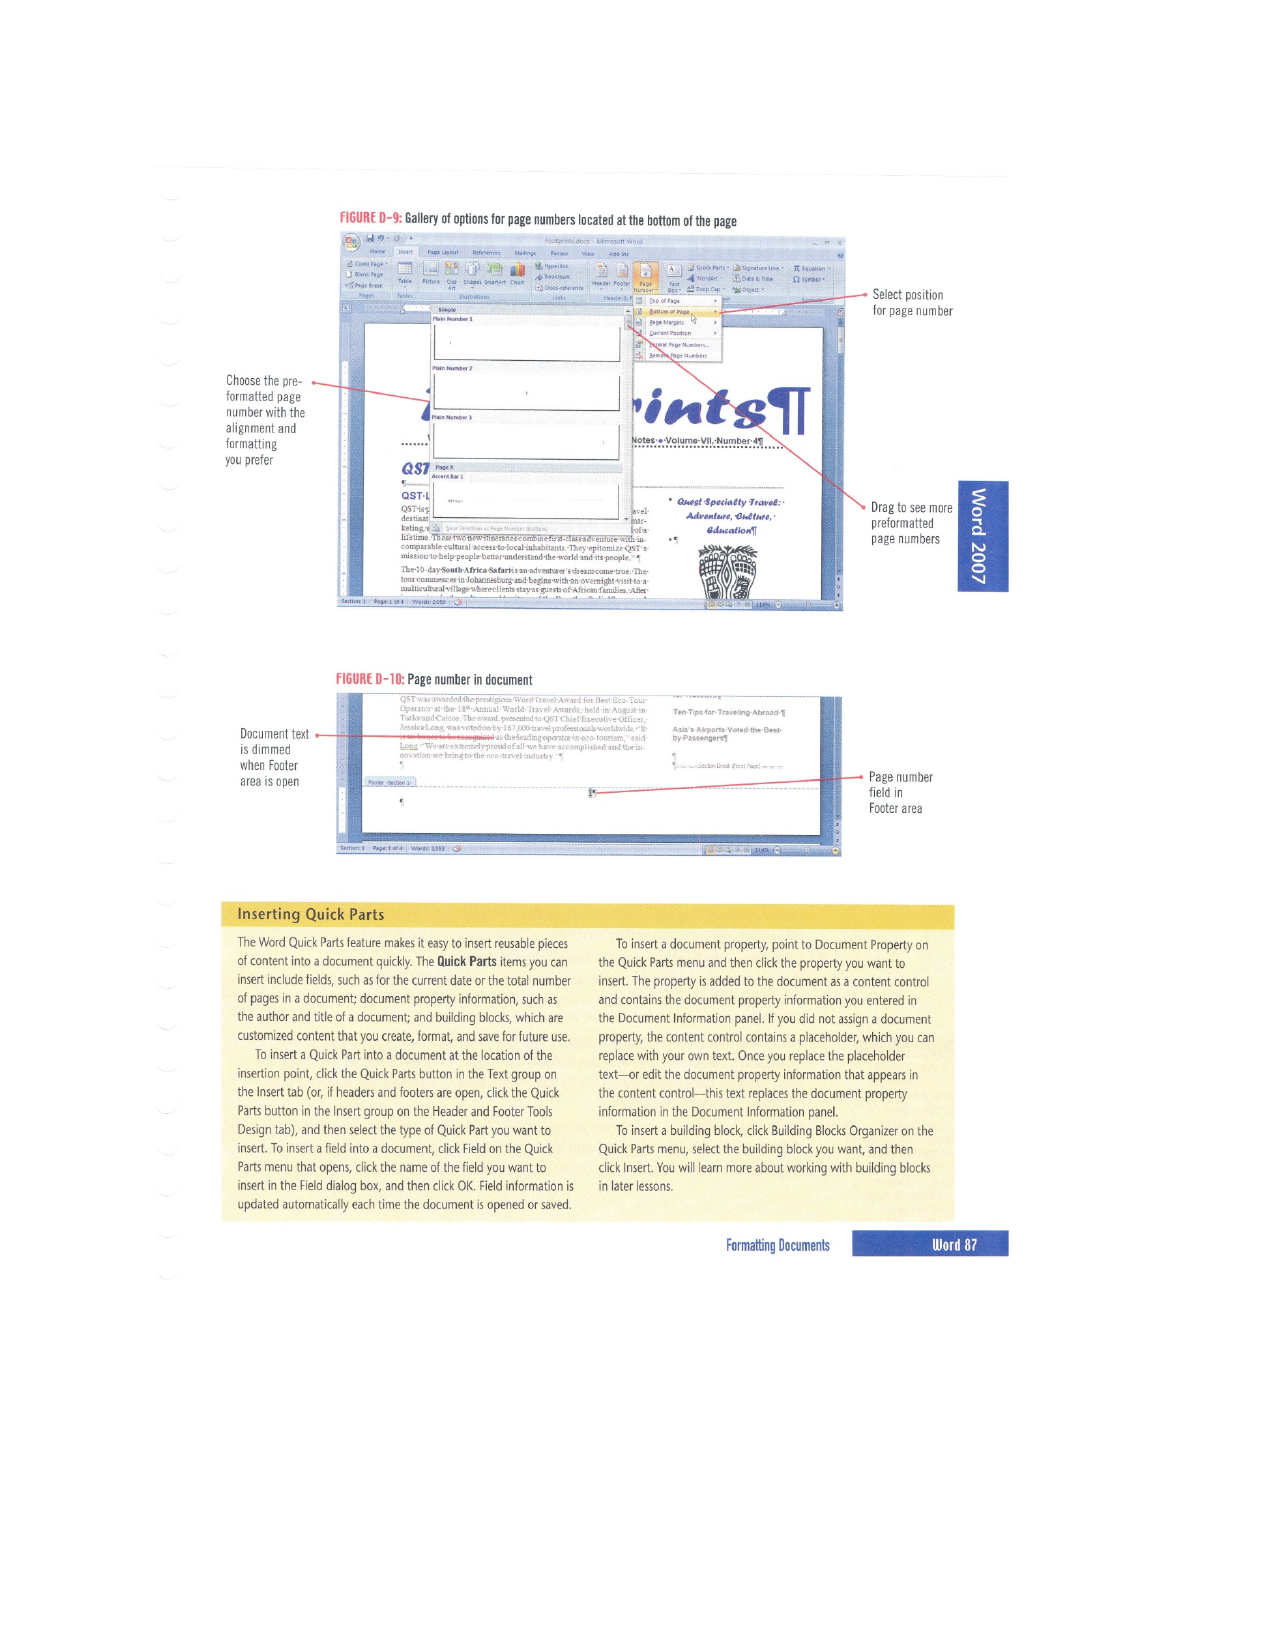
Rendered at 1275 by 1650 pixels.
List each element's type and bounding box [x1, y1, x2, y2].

picture [150, 150, 1009, 1499]
